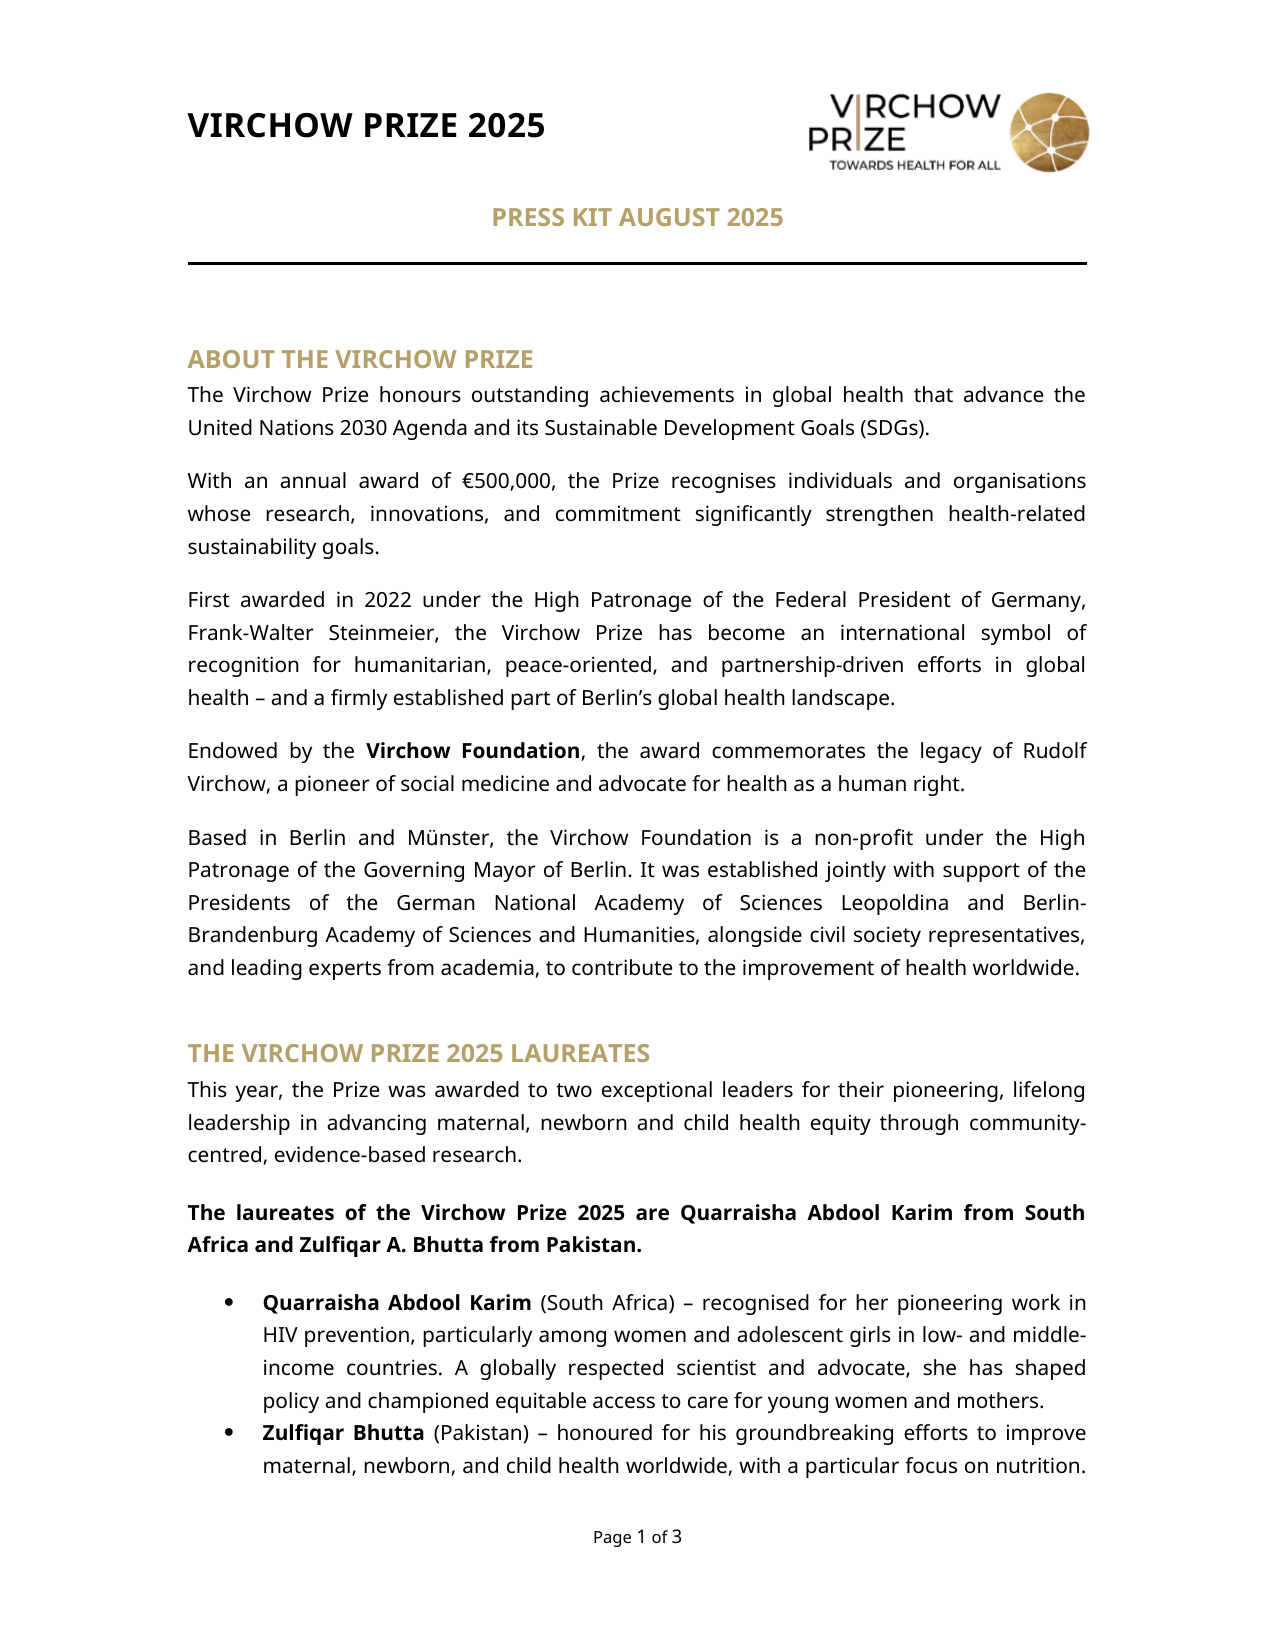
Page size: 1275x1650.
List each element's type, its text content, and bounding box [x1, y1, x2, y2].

text The Virchow Prize honours outstanding achievements in global health that advance the United Nations 2030 Agenda and its Sustainable Development Goals (SDGs). [187, 381, 1087, 442]
list Quarraisha Abdool Karim (South Africa) – recognised for her pioneering work in HIV prevention, particularly among women and adolescent girls in low- and middle-income countries. A globally respected scientist and advocate, she has shaped policy and championed equitable access to care for young women and mothers. [225, 1288, 1087, 1414]
subtitle THE VIRCHOW PRIZE 2025 LAUREATES [187, 1036, 1073, 1070]
text The laureates of the Virchow Prize 2025 are Quarraisha Abdool Karim from South Africa and Zulfiqar A. Bhutta from Pakistan. [187, 1198, 1087, 1259]
subtitle ABOUT THE VIRCHOW PRIZE [187, 341, 1073, 376]
text This year, the Prize was awarded to two exceptional leaders for their pioneering, lifelong leadership in advancing maternal, newborn and child health equity through community-centred, evidence-based research. [187, 1075, 1087, 1169]
text With an annual award of €500,000, the Prize recognises individuals and organisations whose research, innovations, and commitment significantly strengthen health-related sustainability goals. [187, 467, 1087, 560]
text First awarded in 2022 under the High Patronage of the Federal President of Germany, Frank-Walter Steinmeier, the Virchow Prize has become an international symbol of recognition for humanitarian, peace-oriented, and partnership-driven efforts in global health – and a firmly established part of Berlin’s global health landscape. [187, 585, 1087, 712]
text Based in Berlin and Münster, the Virchow Foundation is a non-profit under the High Patronage of the Governing Mayor of Berlin. It was established jointly with support of the Presidents of the German National Academy of Sciences Leopoldina and Berlin-Brandenburg Academy of Sciences and Humanities, alongside civil society representatives, and leading experts from academia, to contribute to the improvement of health worldwide. [187, 823, 1087, 981]
picture [786, 75, 1114, 191]
text Endowed by the Virchow Foundation, the award commemorates the legacy of Rudolf Virchow, a pioneer of social medicine and advocate for health as a human right. [187, 737, 1087, 798]
